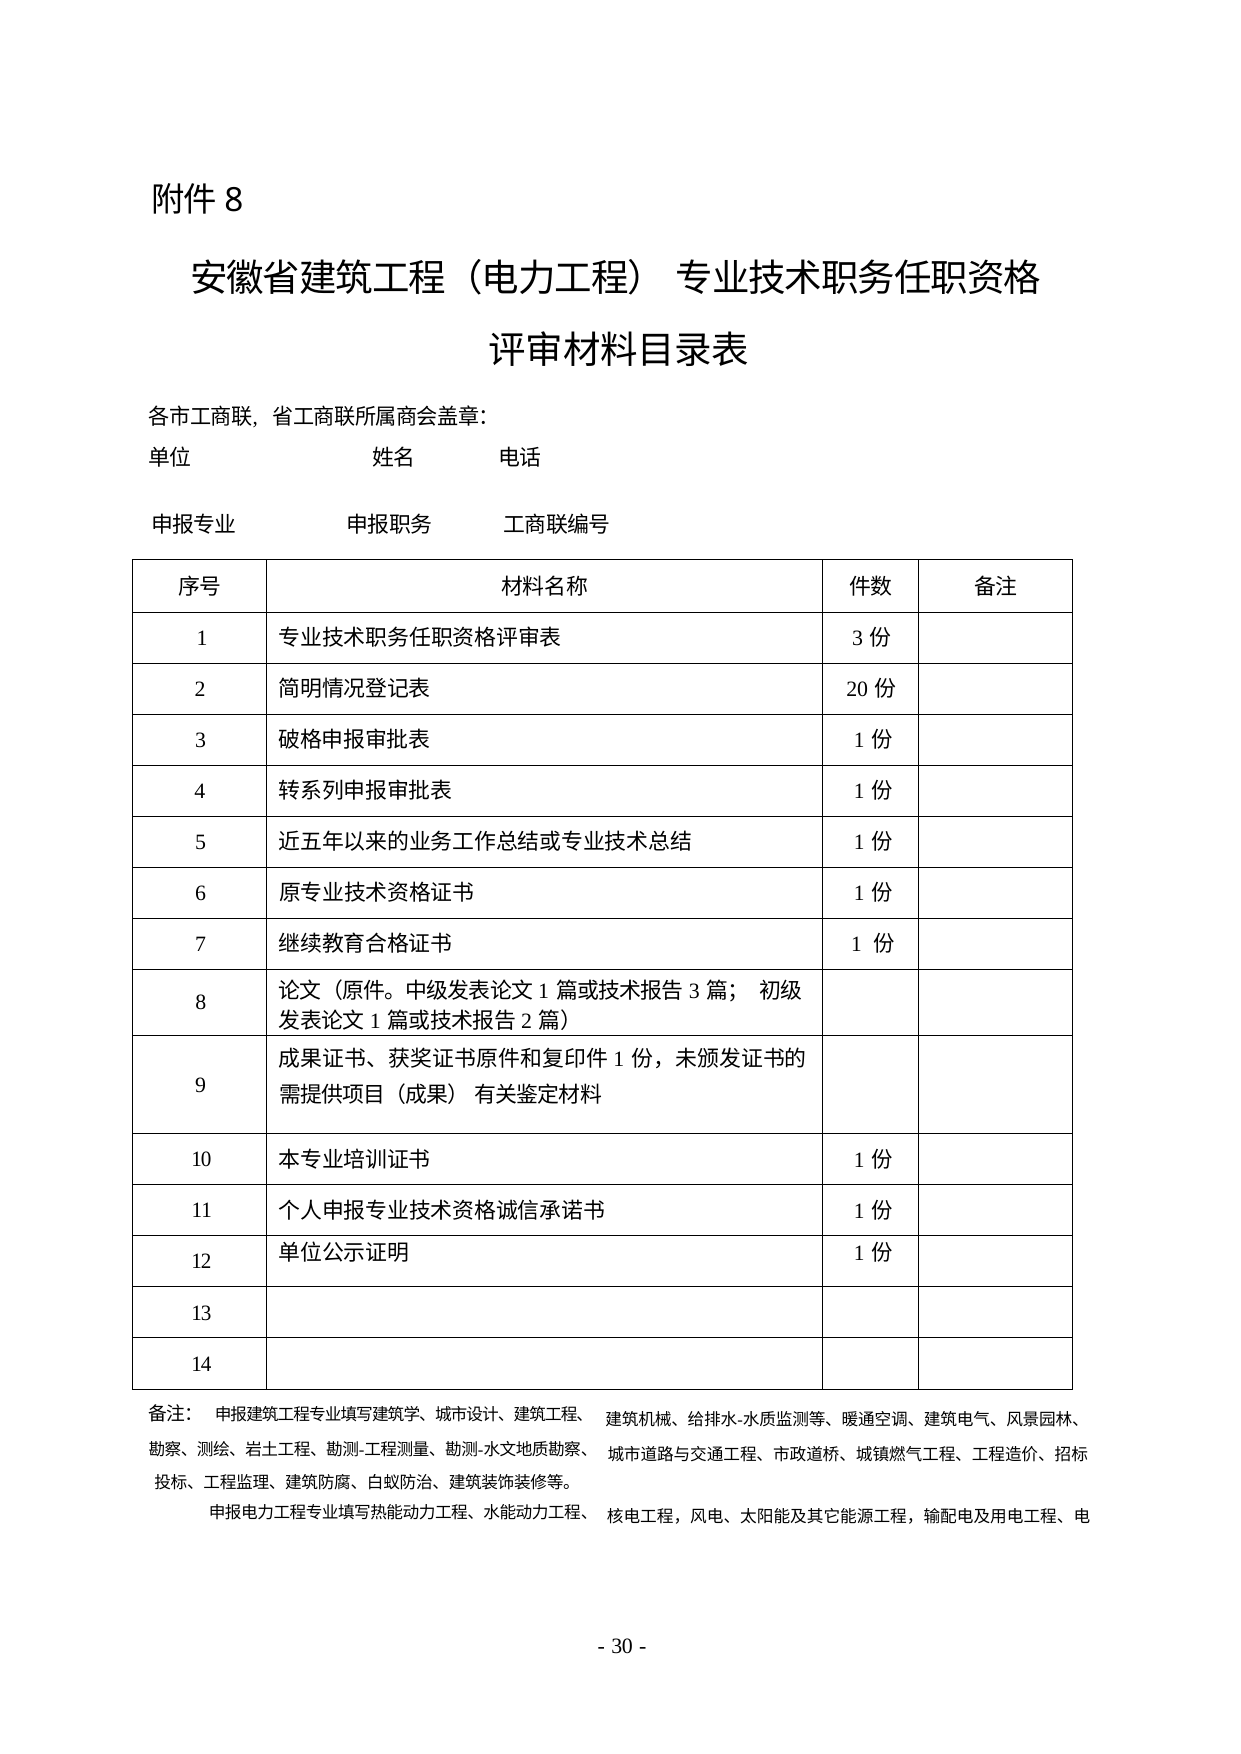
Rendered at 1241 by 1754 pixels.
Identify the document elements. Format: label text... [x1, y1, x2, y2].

table_header 备注 [919, 560, 1072, 611]
table_cell 继续教育合格证书 [267, 919, 822, 969]
table_cell [919, 970, 1072, 1035]
table_cell [919, 613, 1072, 662]
table_cell 个人申报专业技术资格诚信承诺书 [267, 1185, 822, 1235]
table_cell 1 份 [823, 1134, 918, 1184]
table_cell [919, 1134, 1072, 1184]
table_cell 2 [133, 664, 266, 713]
table_cell 12 [133, 1236, 266, 1286]
text 各市工商联, 省工商联所属商会盖章： [109, 404, 1094, 429]
text 单位 姓名 电话 [109, 457, 1094, 511]
table_cell 1 份 [823, 715, 918, 764]
table_header 材料名称 [267, 560, 822, 611]
table_cell [919, 766, 1072, 816]
table_cell 转系列申报审批表 [267, 766, 822, 816]
text 申报电力工程专业填写热能动力工程、水能动力工程、 [109, 1503, 596, 1522]
table_cell 9 [133, 1036, 266, 1133]
table_cell 5 [133, 817, 266, 867]
table_cell 近五年以来的业务工作总结或专业技术总结 [267, 817, 822, 867]
table_cell 13 [133, 1287, 266, 1337]
table_cell 单位公示证明 [267, 1236, 822, 1286]
table_cell 14 [133, 1338, 266, 1389]
text 安徽省建筑工程（电力工程） 专业技术职务任职资格 评审材料目录表 [190, 248, 1049, 374]
table_cell [267, 1287, 822, 1337]
table_cell 1 份 [823, 1185, 918, 1235]
table_cell [919, 919, 1072, 969]
table_cell 破格申报审批表 [267, 715, 822, 764]
table_cell 4 [133, 766, 266, 816]
table_cell 10 [133, 1134, 266, 1184]
text 核电工程，风电、太阳能及其它能源工程，输配电及用电工程、电 [605, 1507, 1094, 1526]
table_cell 7 [133, 919, 266, 969]
table_cell 3 [133, 715, 266, 764]
table_cell [919, 1036, 1072, 1133]
text 申报专业 申报职务 工商联编号 [109, 511, 1094, 538]
table_cell 1 份 [823, 766, 918, 816]
table_cell 简明情况登记表 [267, 664, 822, 713]
table_cell [919, 1338, 1072, 1389]
table_cell 3 份 [823, 613, 918, 662]
table_cell 1 份 [823, 868, 918, 918]
table_cell [823, 1287, 918, 1337]
table_cell 专业技术职务任职资格评审表 [267, 613, 822, 662]
table_cell 论文（原件。中级发表论文 1 篇或技术报告 3 篇； 初级 发表论文 1 篇或技术报告 2 篇） [267, 970, 822, 1035]
table_cell 本专业培训证书 [267, 1134, 822, 1184]
table_cell [919, 817, 1072, 867]
table_cell [267, 1338, 822, 1389]
table_cell [919, 715, 1072, 764]
text 附件 8 [109, 182, 1094, 218]
table_cell [823, 970, 918, 1035]
table_cell 11 [133, 1185, 266, 1235]
table_cell 1 [133, 613, 266, 662]
table_cell 20 份 [823, 664, 918, 713]
table_cell 6 [133, 868, 266, 918]
table_header 序号 [133, 560, 266, 611]
table_cell [823, 1338, 918, 1389]
table_cell [919, 664, 1072, 713]
table_header 件数 [823, 560, 918, 611]
table_cell 8 [133, 970, 266, 1035]
table_cell [919, 1287, 1072, 1337]
table_cell 1 份 [823, 817, 918, 867]
table_cell 原专业技术资格证书 [267, 868, 822, 918]
table_cell [823, 1036, 918, 1133]
table_cell [919, 1236, 1072, 1286]
table_cell [919, 1185, 1072, 1235]
table_cell [919, 868, 1072, 918]
table_cell 1 份 [823, 1236, 918, 1286]
text 备注： 申报建筑工程专业填写建筑学、城市设计、建筑工程、 勘察、测绘、岩土工程、勘测-工程测量、勘测-水文地质勘察、 投标、工程监理、建筑防腐、白蚁防治、建筑装饰装修等。 [148, 1399, 596, 1493]
table_cell 1 份 [823, 919, 918, 969]
text 建筑机械、给排水-水质监测等、暖通空调、建筑电气、风景园林、 城市道路与交通工程、市政道桥、城镇燃气工程、工程造价、招标 [605, 1406, 1091, 1465]
table_cell 成果证书、获奖证书原件和复印件 1 份，未颁发证书的 需提供项目（成果） 有关鉴定材料 [267, 1036, 822, 1133]
